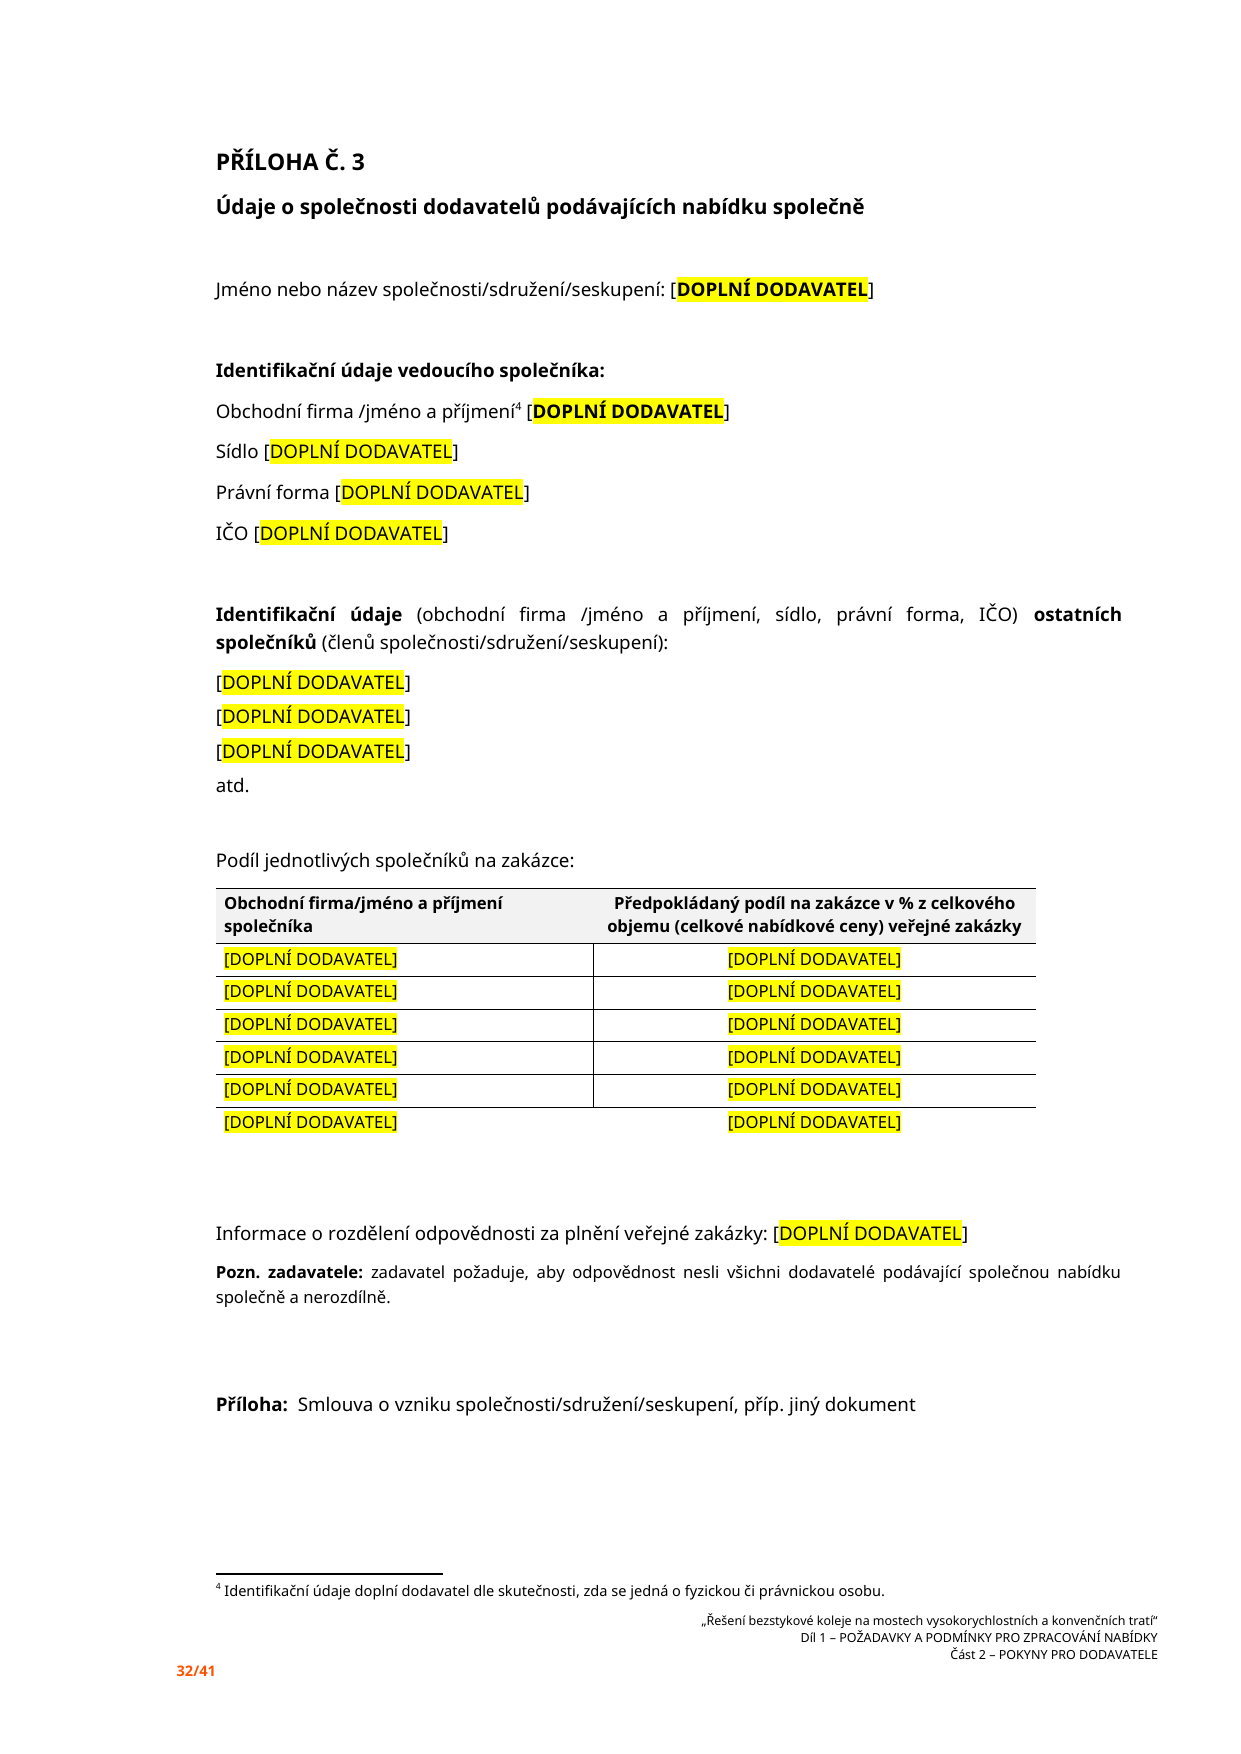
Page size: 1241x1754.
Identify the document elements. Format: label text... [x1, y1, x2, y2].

table_cell [DOPLNÍ DODAVATEL] [216, 1010, 593, 1041]
table_cell [DOPLNÍ DODAVATEL] [216, 1075, 593, 1107]
table_cell [DOPLNÍ DODAVATEL] [594, 1042, 1036, 1074]
text [DOPLNÍ DODAVATEL] [404, 738, 1122, 763]
table_cell [DOPLNÍ DODAVATEL] [594, 1075, 1036, 1107]
table_cell [DOPLNÍ DODAVATEL] [216, 977, 593, 1008]
table_cell [DOPLNÍ DODAVATEL] [594, 944, 1036, 976]
text atd. [216, 772, 1122, 798]
text Sídlo [DOPLNÍ DODAVATEL] [452, 439, 1122, 464]
text Podíl jednotlivých společníků na zakázce: [216, 847, 1122, 873]
text Obchodní firma /jméno a příjmení [DOPLNÍ DODAVATEL] [216, 398, 533, 424]
table_cell [DOPLNÍ DODAVATEL] [216, 944, 593, 976]
text Informace o rozdělení odpovědnosti za plnění veřejné zakázky: [DOPLNÍ DODAVATEL] [216, 1220, 779, 1246]
text [DOPLNÍ DODAVATEL] [216, 669, 1122, 695]
table_header Předpokládaný podíl na zakázce v % z celkového objemu (celkové nabídkové ceny) veřejné zakázky [593, 889, 1036, 943]
text Příloha: Smlouva o vzniku společnosti/sdružení/seskupení, příp. jiný dokument [216, 1392, 1122, 1417]
text Jméno nebo název společnosti/sdružení/seskupení: [DOPLNÍ DODAVATEL] [868, 277, 1122, 302]
text Obchodní firma /jméno a příjmení [DOPLNÍ DODAVATEL] [724, 398, 1122, 424]
text IČO [DOPLNÍ DODAVATEL] [442, 520, 1122, 545]
text Právní forma [DOPLNÍ DODAVATEL] [216, 479, 341, 505]
text Jméno nebo název společnosti/sdružení/seskupení: [DOPLNÍ DODAVATEL] [216, 277, 677, 302]
text [DOPLNÍ DODAVATEL] [404, 704, 1122, 729]
table_cell [DOPLNÍ DODAVATEL] [216, 1042, 593, 1074]
table_header Obchodní firma/jméno a příjmení společníka [216, 889, 593, 943]
table_cell [DOPLNÍ DODAVATEL] [216, 1108, 593, 1139]
text Údaje o společnosti dodavatelů podávajících nabídku společně [216, 192, 1122, 221]
text Příloha č. 3 [216, 146, 1122, 177]
table_cell [DOPLNÍ DODAVATEL] [594, 977, 1036, 1008]
text Identifikační údaje vedoucího společníka: [216, 358, 1122, 383]
table_cell [DOPLNÍ DODAVATEL] [594, 1010, 1036, 1041]
text Pozn. zadavatele: zadavatel požaduje, aby odpovědnost nesli všichni dodavatelé podávající společnou nabídku společně a nerozdílně. [216, 1261, 1122, 1308]
table_cell [DOPLNÍ DODAVATEL] [593, 1108, 1036, 1139]
text Právní forma [DOPLNÍ DODAVATEL] [523, 479, 1122, 505]
text Identifikační údaje (obchodní firma /jméno a příjmení, sídlo, právní forma, IČO) ostatních společníků (členů společnosti/sdružení/seskupení): [216, 601, 1122, 654]
